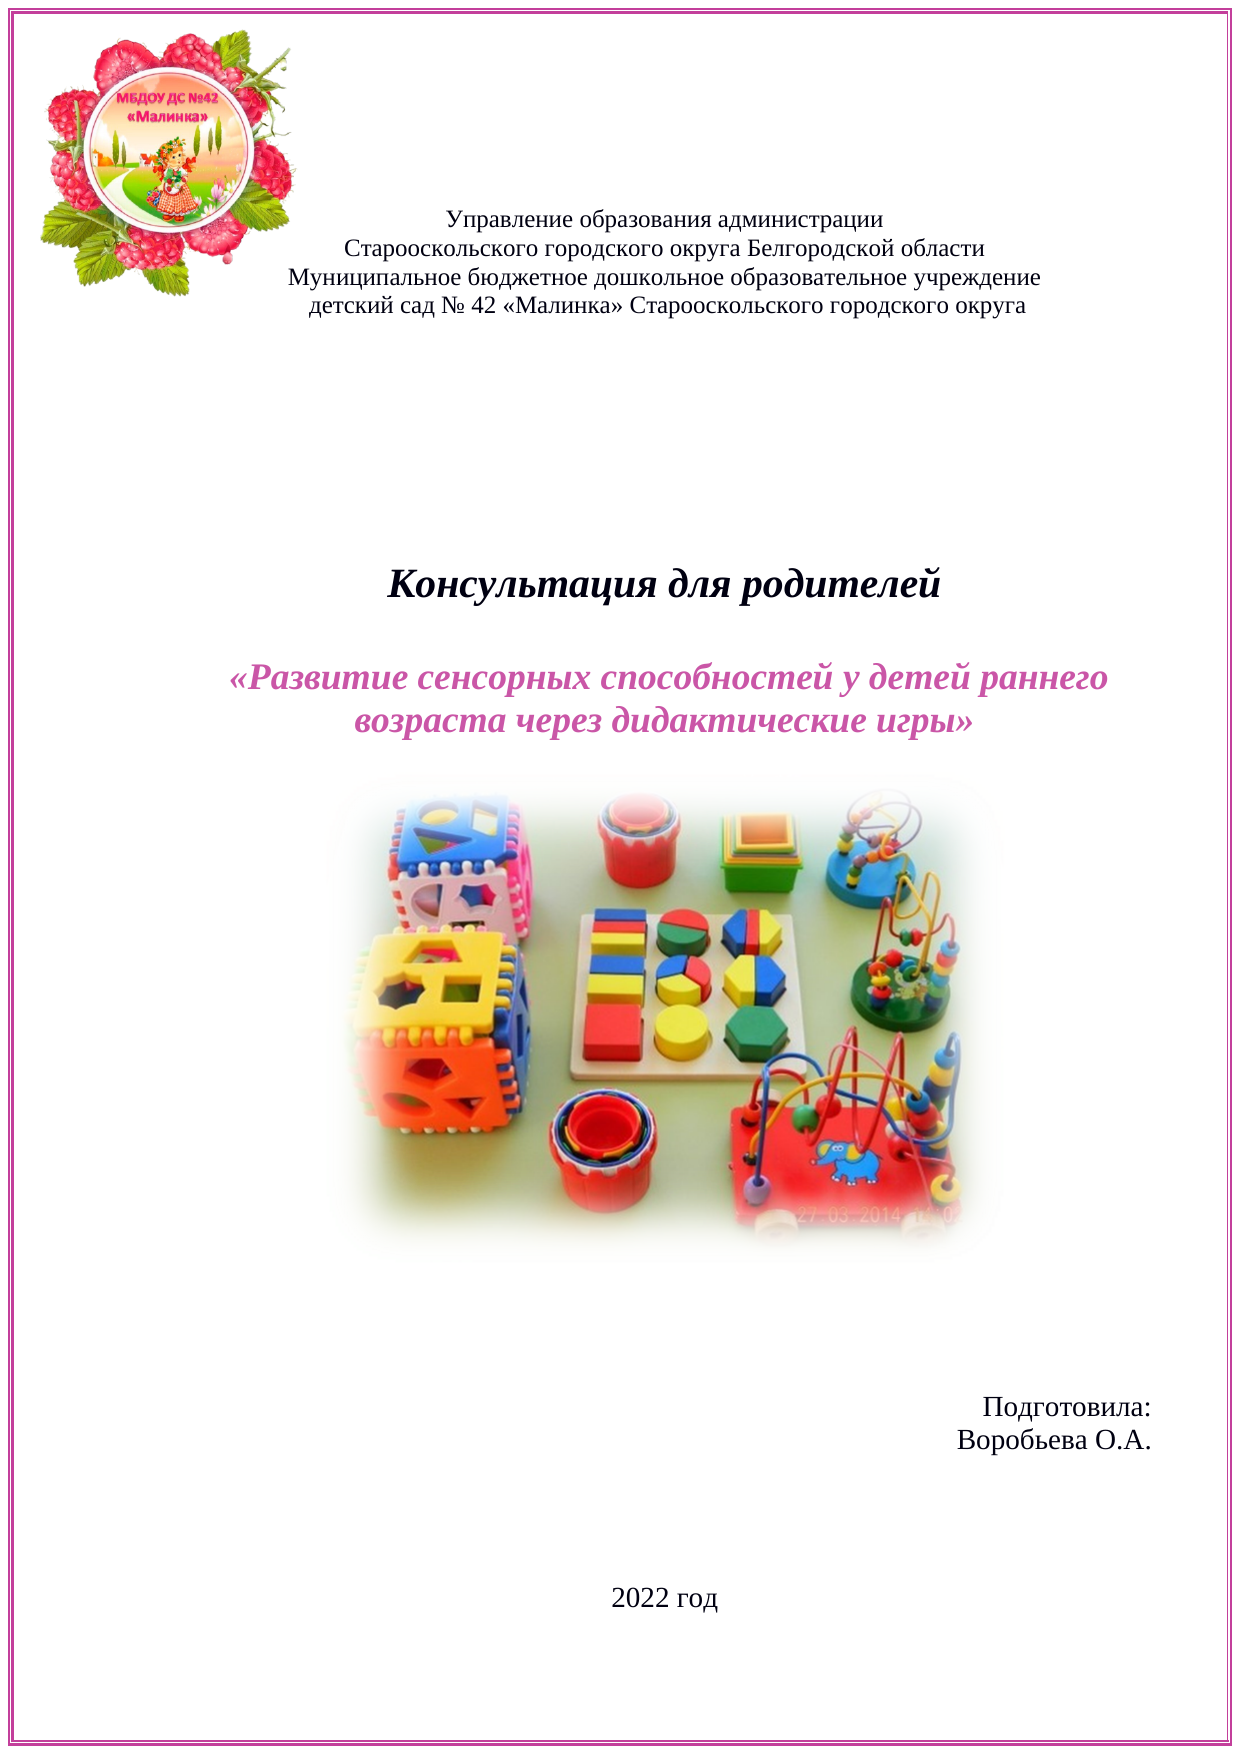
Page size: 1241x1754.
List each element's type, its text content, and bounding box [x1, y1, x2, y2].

picture [324, 772, 1005, 1264]
text Муниципальное бюджетное дошкольное образовательное учреждение [304, 262, 1152, 291]
text «Развитие сенсорных способностей у детей раннего возраста через дидактические игры» [177, 655, 1152, 741]
text Консультация для родителей [177, 559, 1152, 607]
text Старооскольского городского округа Белгородской области [304, 233, 1152, 262]
text детский сад № 42 «Малинка» Старооскольского городского округа [177, 291, 1152, 319]
text 2022 год [177, 1581, 1152, 1614]
text Подготовила: [177, 1389, 1152, 1422]
text Управление образования администрации [304, 204, 1152, 233]
picture [23, 24, 304, 297]
text Воробьева О.А. [177, 1422, 1152, 1456]
